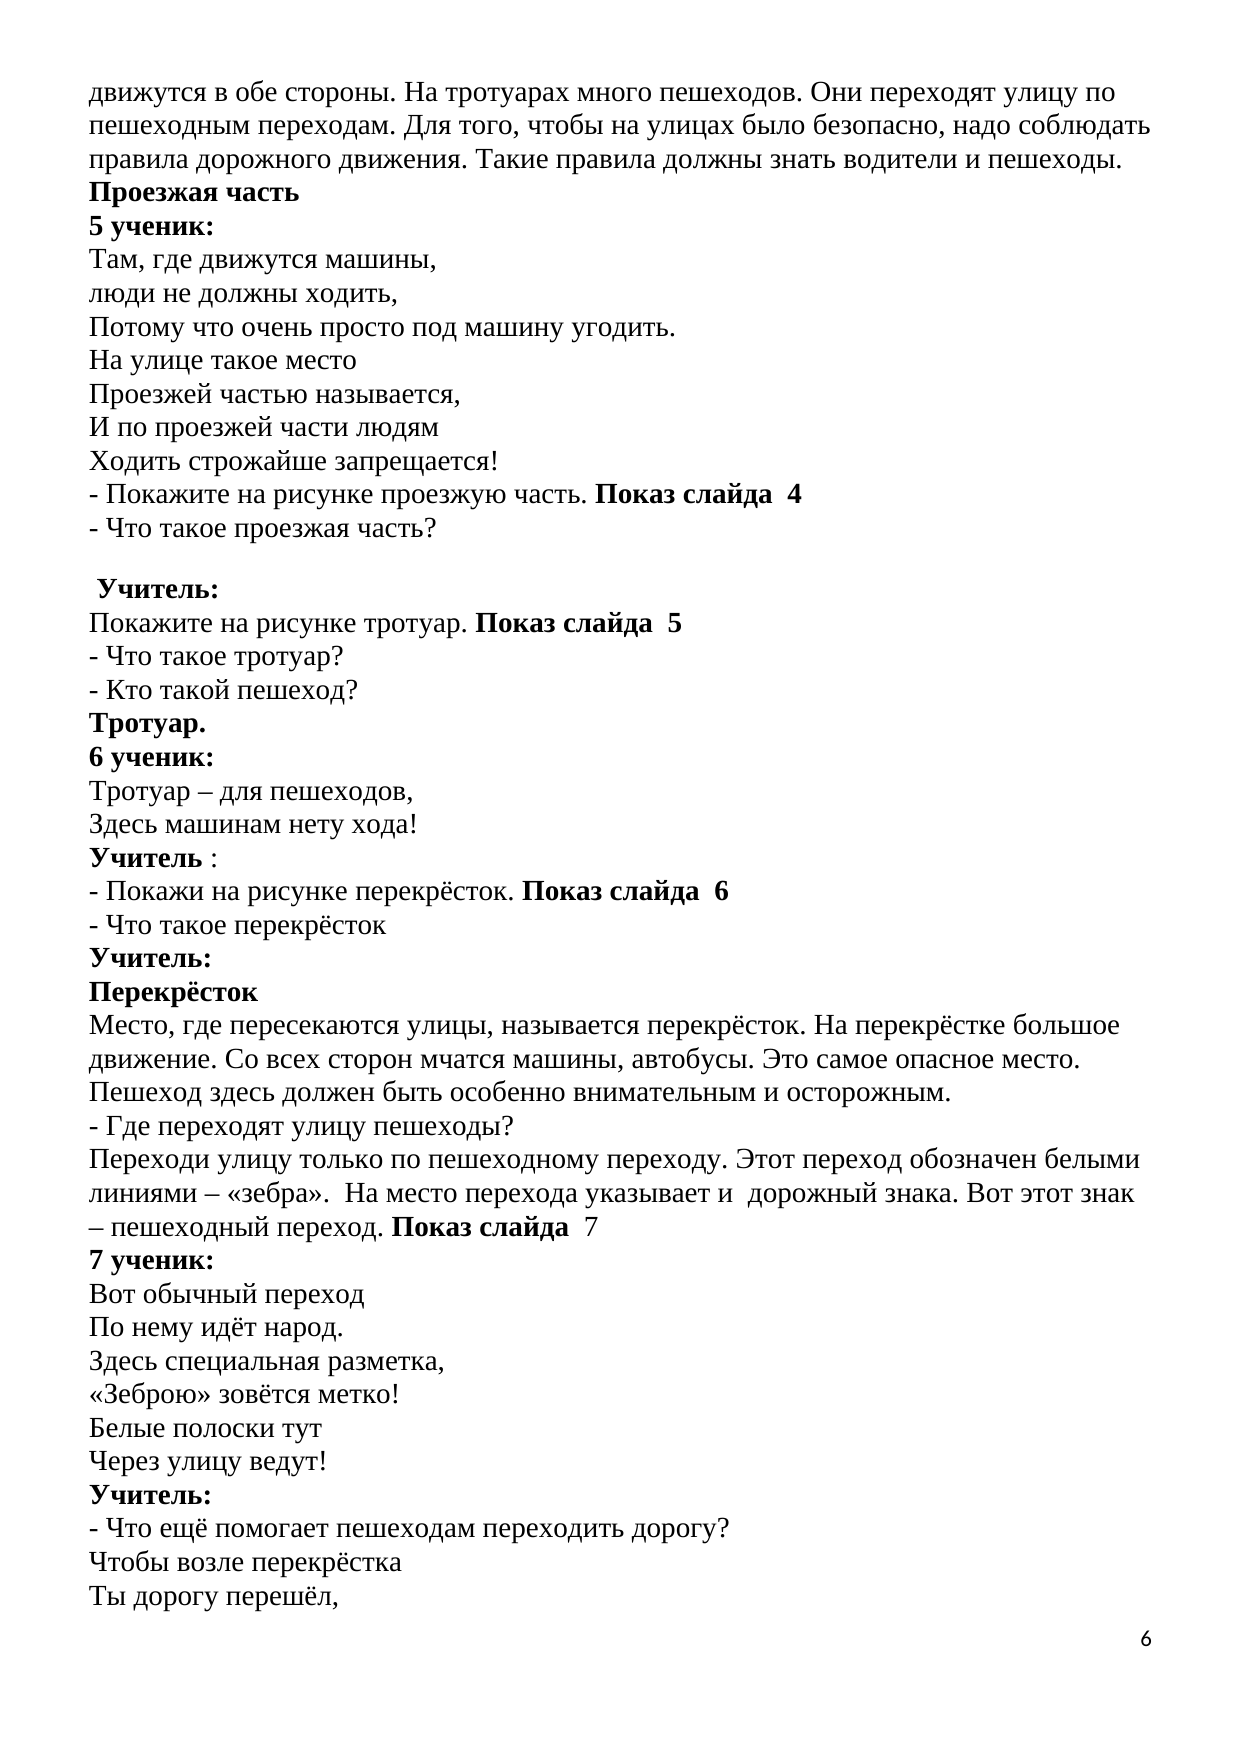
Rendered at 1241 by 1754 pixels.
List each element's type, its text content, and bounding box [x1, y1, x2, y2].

text Здесь специальная разметка, [89, 1343, 1152, 1376]
text Учитель: [89, 571, 1152, 605]
text - Где переходят улицу пешеходы? [89, 1108, 1152, 1142]
text Переходи улицу только по пешеходному переходу. Этот переход обозначен белыми линиями – «зебра». На место перехода указывает и дорожный знака. Вот этот знак – пешеходный переход. Показ слайда 7 [89, 1142, 1152, 1242]
text По нему идёт народ. [89, 1309, 1152, 1343]
text Учитель: [89, 940, 1152, 974]
text Тротуар – для пешеходов, [89, 773, 1152, 806]
text Вот обычный переход [89, 1276, 1152, 1309]
text Потому что очень просто под машину угодить. [89, 309, 1152, 342]
text Учитель : [89, 840, 1152, 873]
text Перекрёсток [89, 974, 1152, 1007]
text Ты дорогу перешёл, [89, 1578, 1152, 1611]
text - Что такое тротуар? [89, 638, 1152, 672]
text Белые полоски тут [89, 1410, 1152, 1443]
text «Зеброю» зовётся метко! [89, 1376, 1152, 1410]
text Покажите на рисунке тротуар. Показ слайда 5 [89, 605, 1152, 638]
text - Покажи на рисунке перекрёсток. Показ слайда 6 [89, 873, 1152, 907]
text Там, где движутся машины, [89, 242, 1152, 275]
text - Что такое перекрёсток [89, 907, 1152, 940]
text люди не должны ходить, [89, 275, 1152, 309]
text - Что ещё помогает пешеходам переходить дорогу? [89, 1511, 1152, 1544]
text Учитель: [89, 1477, 1152, 1511]
text Ходить строжайше запрещается! [89, 443, 1152, 476]
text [89, 74, 1152, 174]
text Место, где пересекаются улицы, называется перекрёсток. На перекрёстке большое движение. Со всех сторон мчатся машины, автобусы. Это самое опасное место. Пешеход здесь должен быть особенно внимательным и осторожным. [89, 1007, 1152, 1108]
text Тротуар. [89, 706, 1152, 739]
text На улице такое место [89, 342, 1152, 376]
text Через улицу ведут! [89, 1443, 1152, 1477]
text - Покажите на рисунке проезжую часть. Показ слайда 4 [89, 476, 1152, 510]
text - Что такое проезжая часть? [89, 510, 1152, 543]
text - Кто такой пешеход? [89, 672, 1152, 706]
text Проезжая часть [89, 174, 1152, 208]
text И по проезжей части людям [89, 409, 1152, 443]
text 6 ученик: [89, 739, 1152, 773]
text Чтобы возле перекрёстка [89, 1544, 1152, 1578]
text 7 ученик: [89, 1242, 1152, 1276]
text Здесь машинам нету хода! [89, 806, 1152, 840]
text Проезжей частью называется, [89, 376, 1152, 409]
text 5 ученик: [89, 208, 1152, 242]
